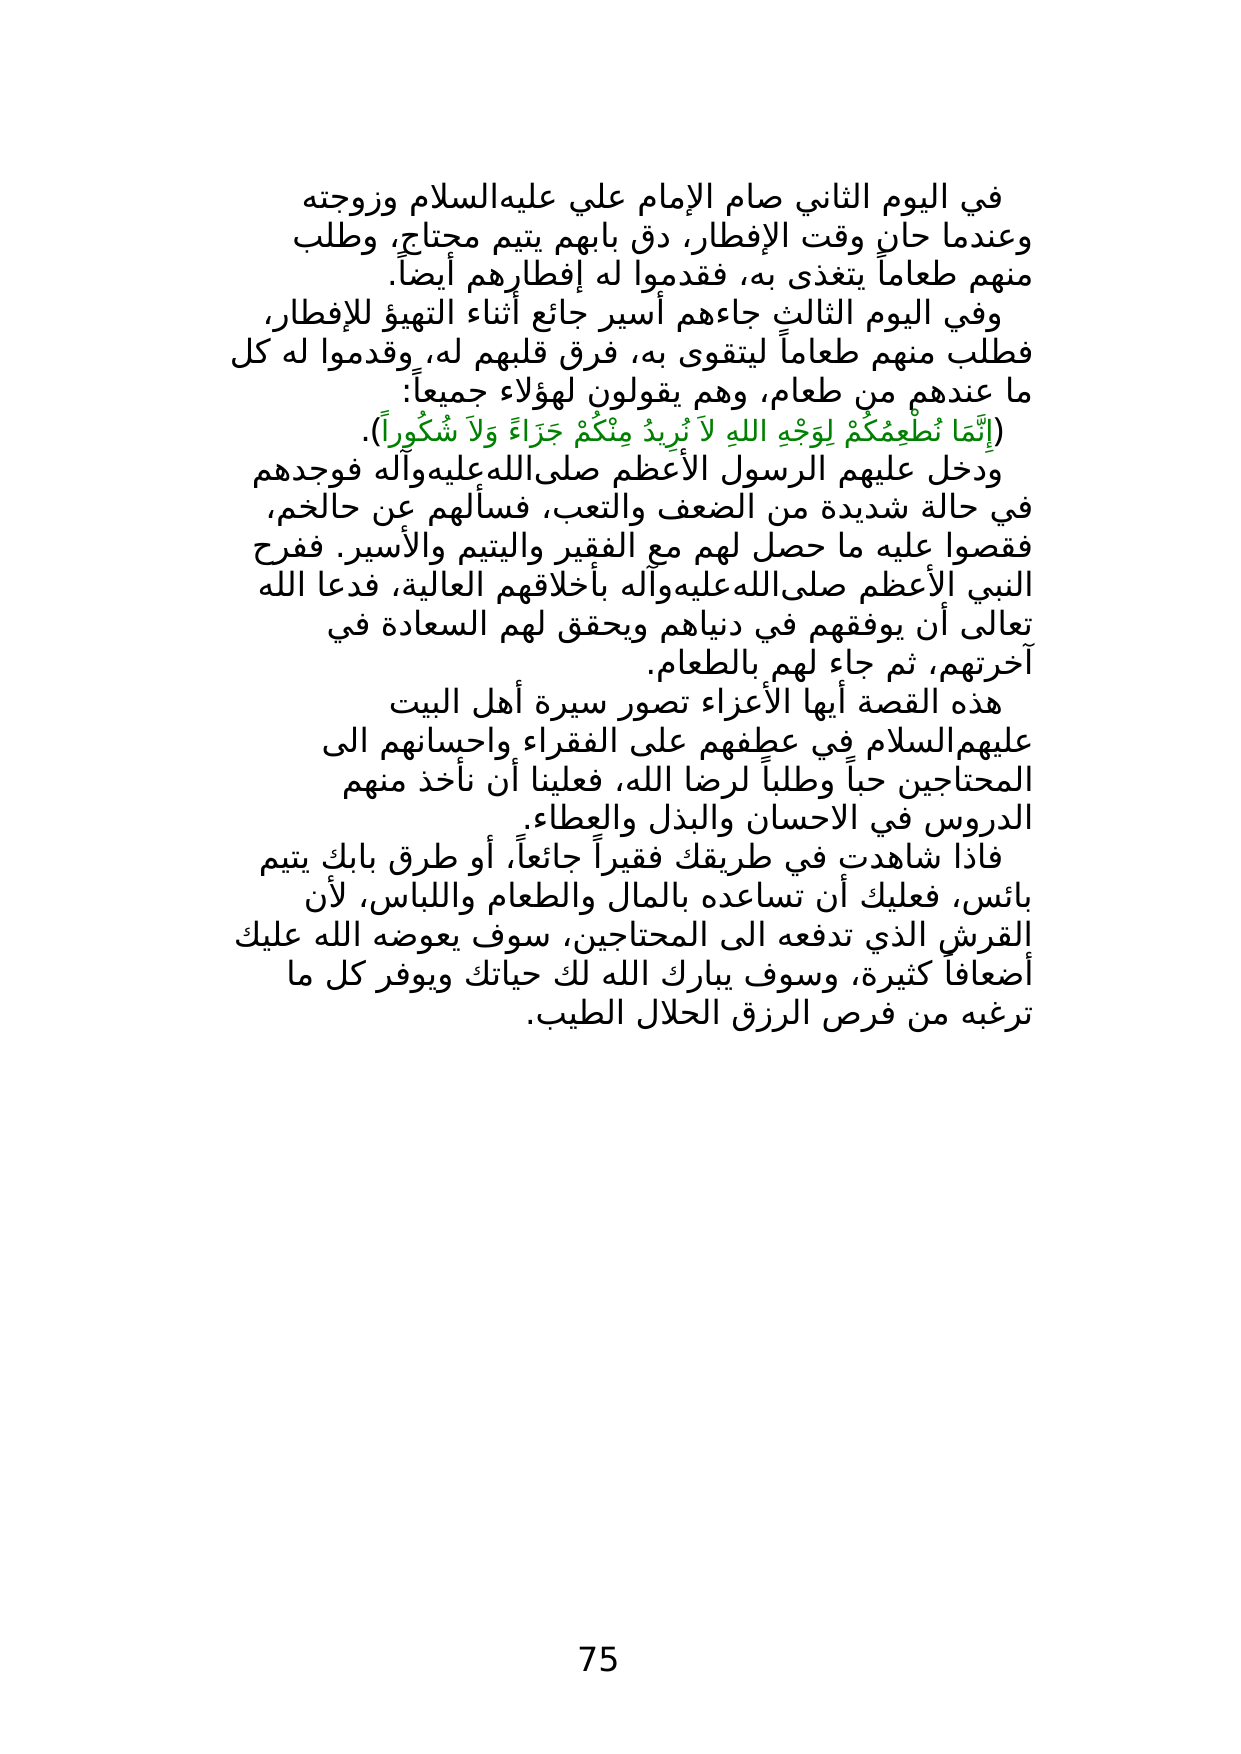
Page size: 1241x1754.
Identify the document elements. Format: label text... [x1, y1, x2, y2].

text في اليوم الثاني صام الإمام علي عليه‌السلام وزوجته وعندما حان وقت الإفطار، دق بابهم يتيم محتاج، وطلب منهم طعاماً يتغذى به، فقدموا له إفطارهم أيضاً. [222, 177, 1033, 294]
text فاذا شاهدت في طريقك فقيراً جائعاً، أو طرق بابك يتيم بائس، فعليك أن تساعده بالمال والطعام واللباس، لأن القرش الذي تدفعه الى المحتاجين، سوف يعوضه الله عليك أضعافاً كثيرة، وسوف يبارك الله لك حياتك ويوفر كل ما ترغبه من فرص الرزق الحلال الطيب. [222, 838, 1033, 1032]
text ودخل عليهم الرسول الأعظم صلى‌الله‌عليه‌وآله فوجدهم في حالة شديدة من الضعف والتعب، فسألهم عن حالخم، فقصوا عليه ما حصل لهم مع الفقير واليتيم والأسير. ففرح النبي الأعظم صلى‌الله‌عليه‌وآله بأخلاقهم العالية، فدعا الله تعالى أن يوفقهم في دنياهم ويحقق لهم السعادة في آخرتهم، ثم جاء لهم بالطعام. [222, 449, 1033, 682]
text هذه القصة أيها الأعزاء تصور سيرة أهل البيت عليهم‌السلام في عطفهم على الفقراء واحسانهم الى المحتاجين حباً وطلباً لرضا الله، فعلينا أن نأخذ منهم الدروس في الاحسان والبذل والعطاء. [222, 682, 1033, 838]
text ﴿إِنَّمَا نُطْعِمُكُمْ لِوَجْهِ اللهِ لاَ نُرِيدُ مِنْكُمْ جَزَاءً وَلاَ شُكُوراً﴾. [222, 410, 1033, 449]
text وفي اليوم الثالث جاءهم أسير جائع أثناء التهيؤ للإفطار، فطلب منهم طعاماً ليتقوى به، فرق قلبهم له، وقدموا له كل ما عندهم من طعام، وهم يقولون لهؤلاء جميعاً: [222, 294, 1033, 410]
